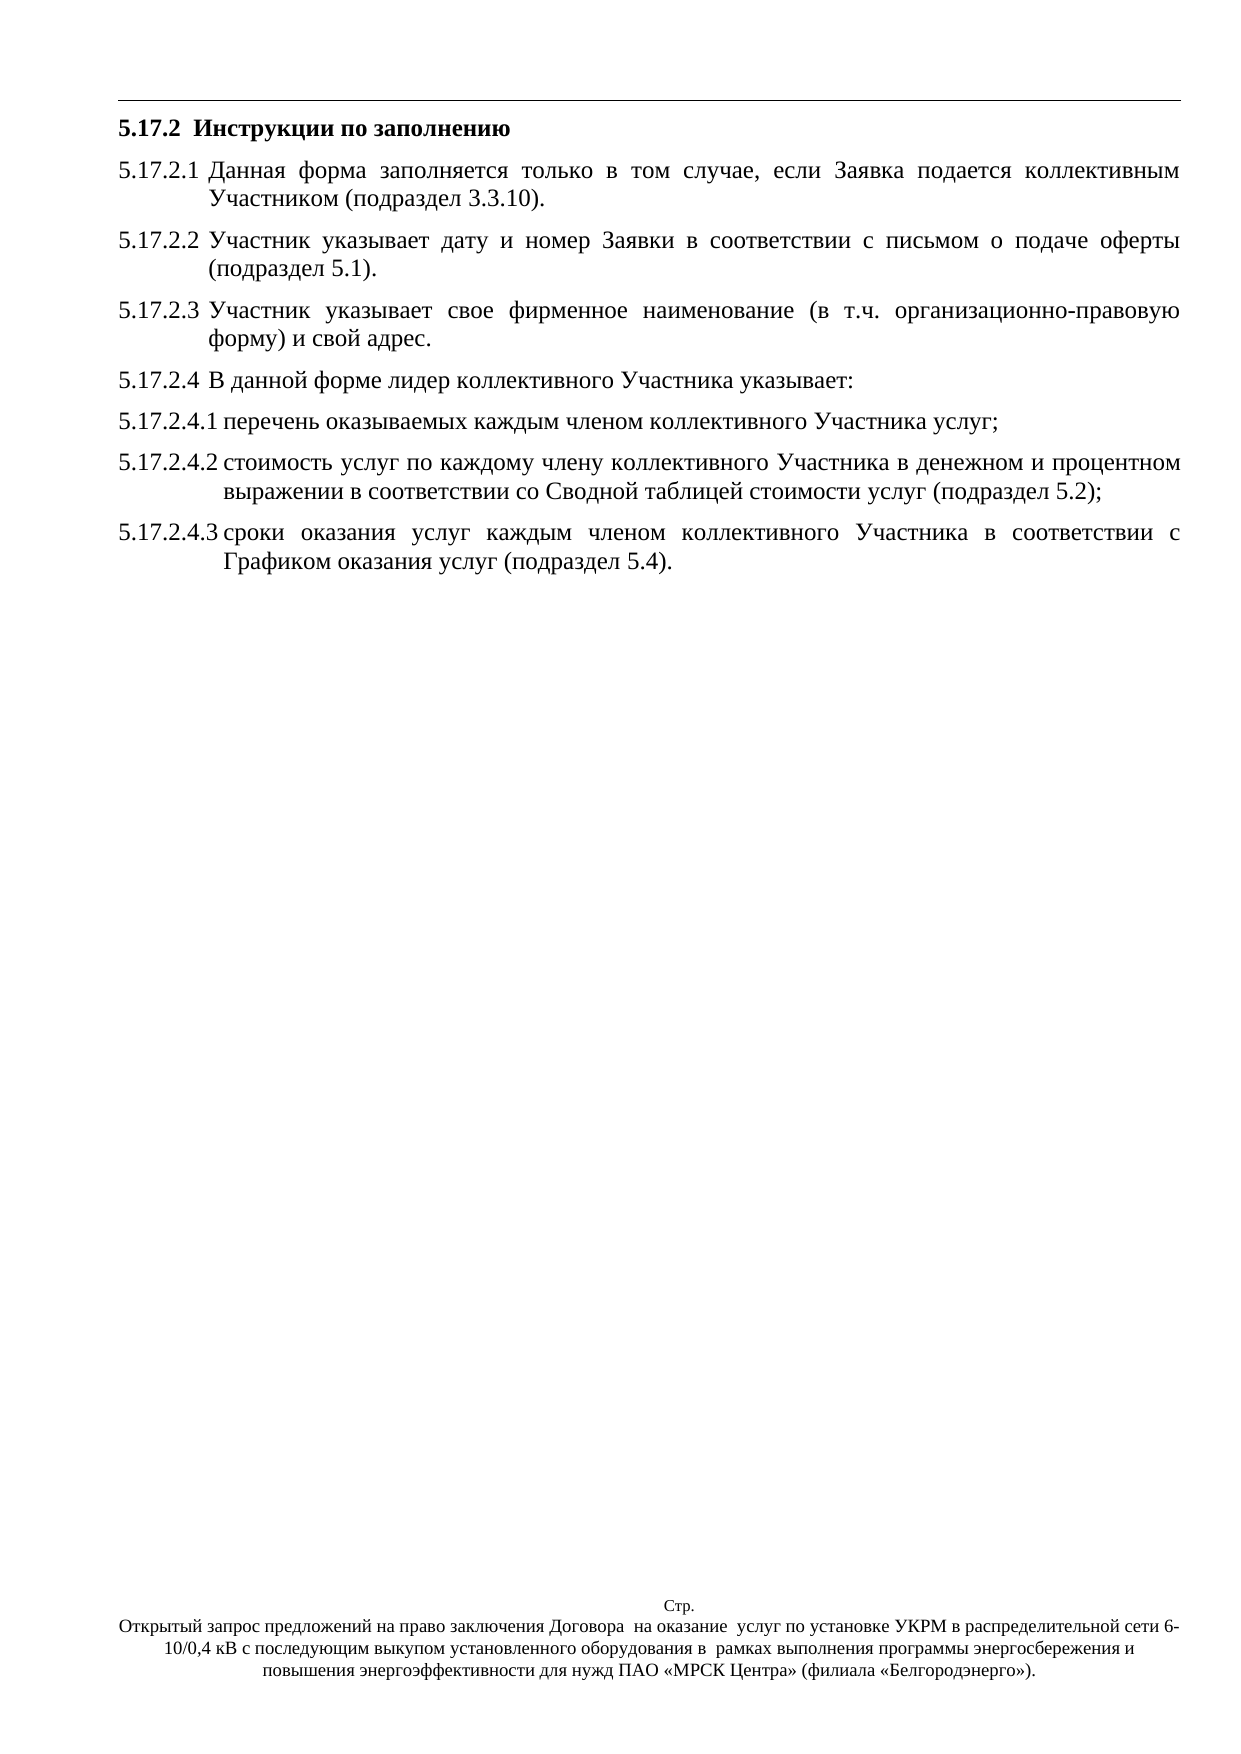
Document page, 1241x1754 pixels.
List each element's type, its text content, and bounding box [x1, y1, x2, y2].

list перечень оказываемых каждым членом коллективного Участника услуг; [118, 406, 1181, 435]
list Участник указывает свое фирменное наименование (в т.ч. организационно-правовую форму) и свой адрес. [118, 295, 1181, 352]
subtitle Инструкции по заполнению [118, 113, 1181, 142]
list Участник указывает дату и номер Заявки в соответствии с письмом о подаче оферты (подраздел 5.1). [118, 225, 1181, 282]
list стоимость услуг по каждому члену коллективного Участника в денежном и процентном выражении в соответствии со Сводной таблицей стоимости услуг (подраздел 5.2); [118, 447, 1181, 505]
list сроки оказания услуг каждым членом коллективного Участника в соответствии с Графиком оказания услуг (подраздел 5.4). [118, 517, 1181, 575]
list Данная форма заполняется только в том случае, если Заявка подается коллективным Участником (подраздел 3.3.10). [118, 155, 1181, 212]
list В данной форме лидер коллективного Участника указывает: [118, 365, 1181, 393]
